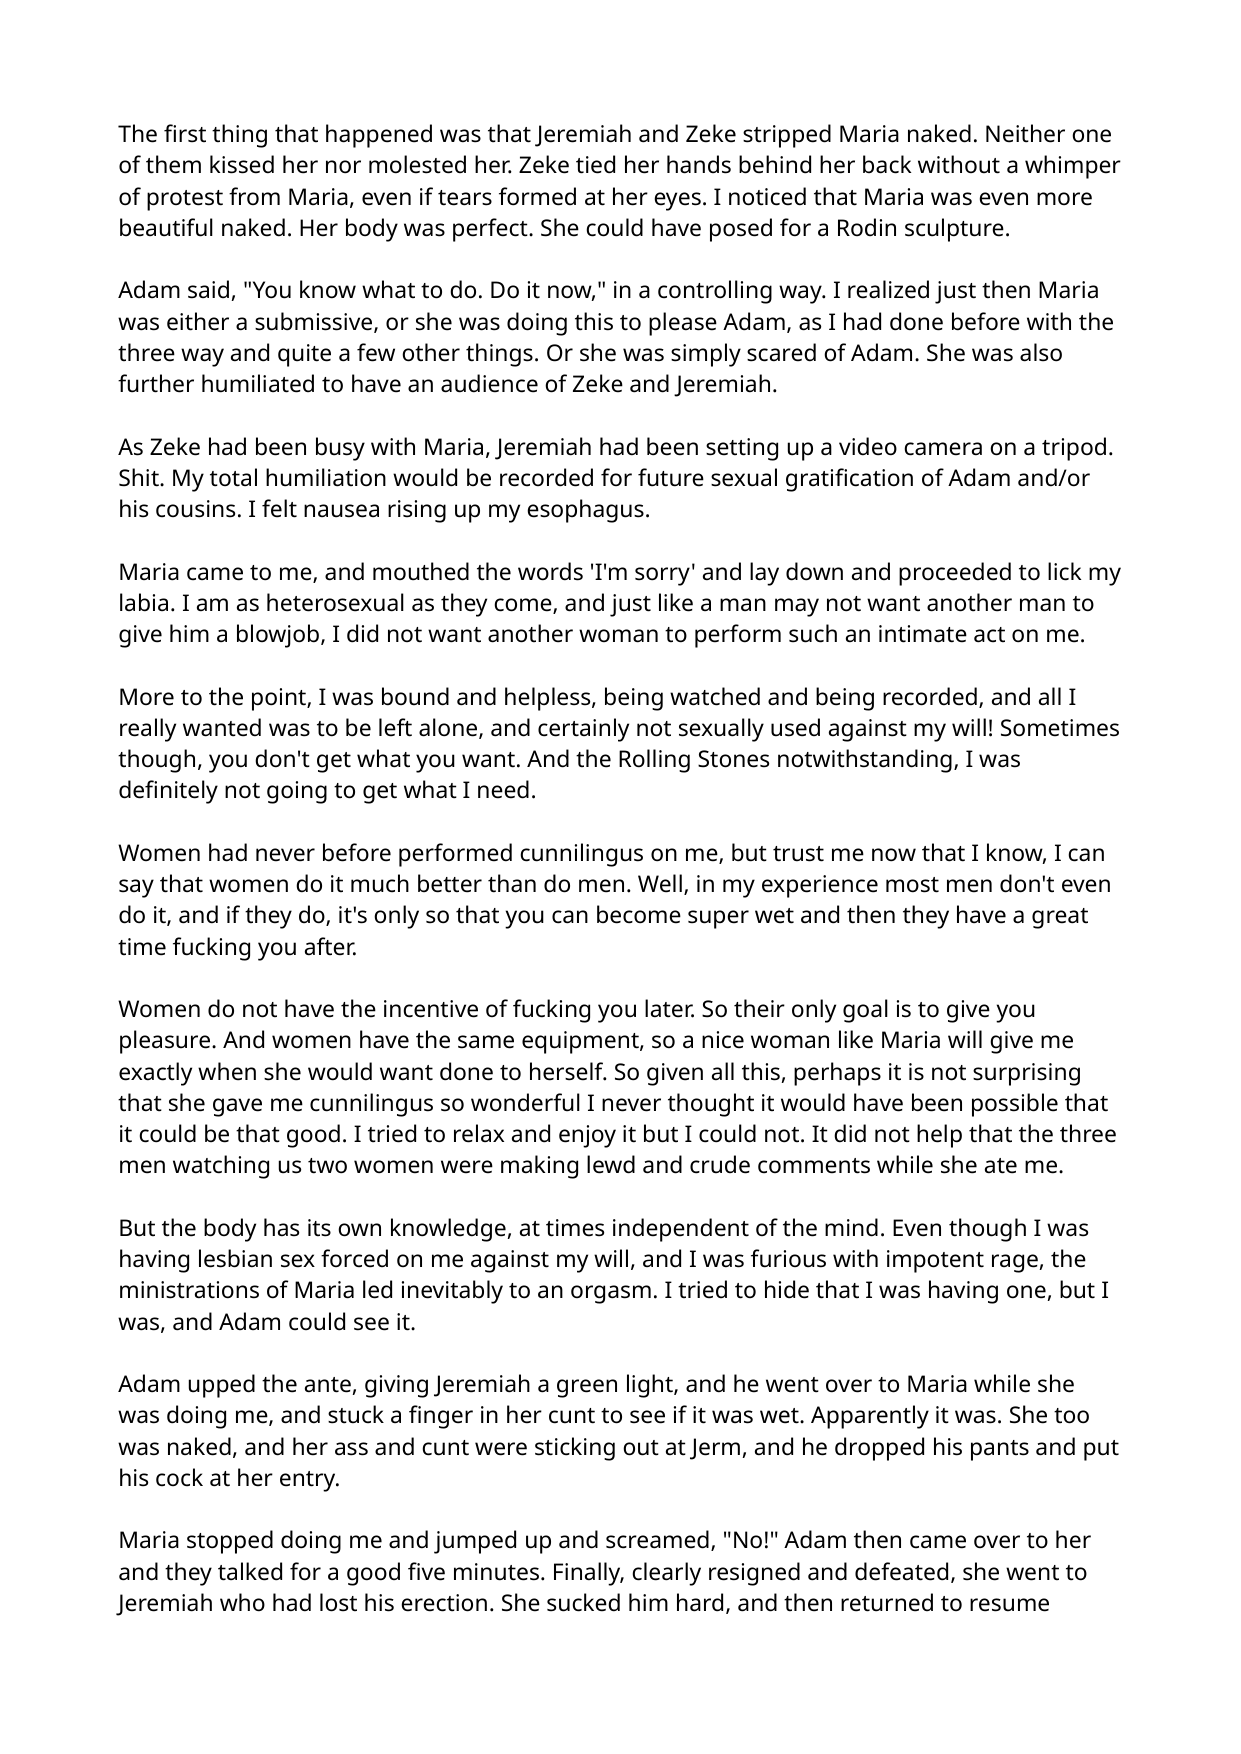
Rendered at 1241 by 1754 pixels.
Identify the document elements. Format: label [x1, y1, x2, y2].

text [118, 118, 1122, 1618]
